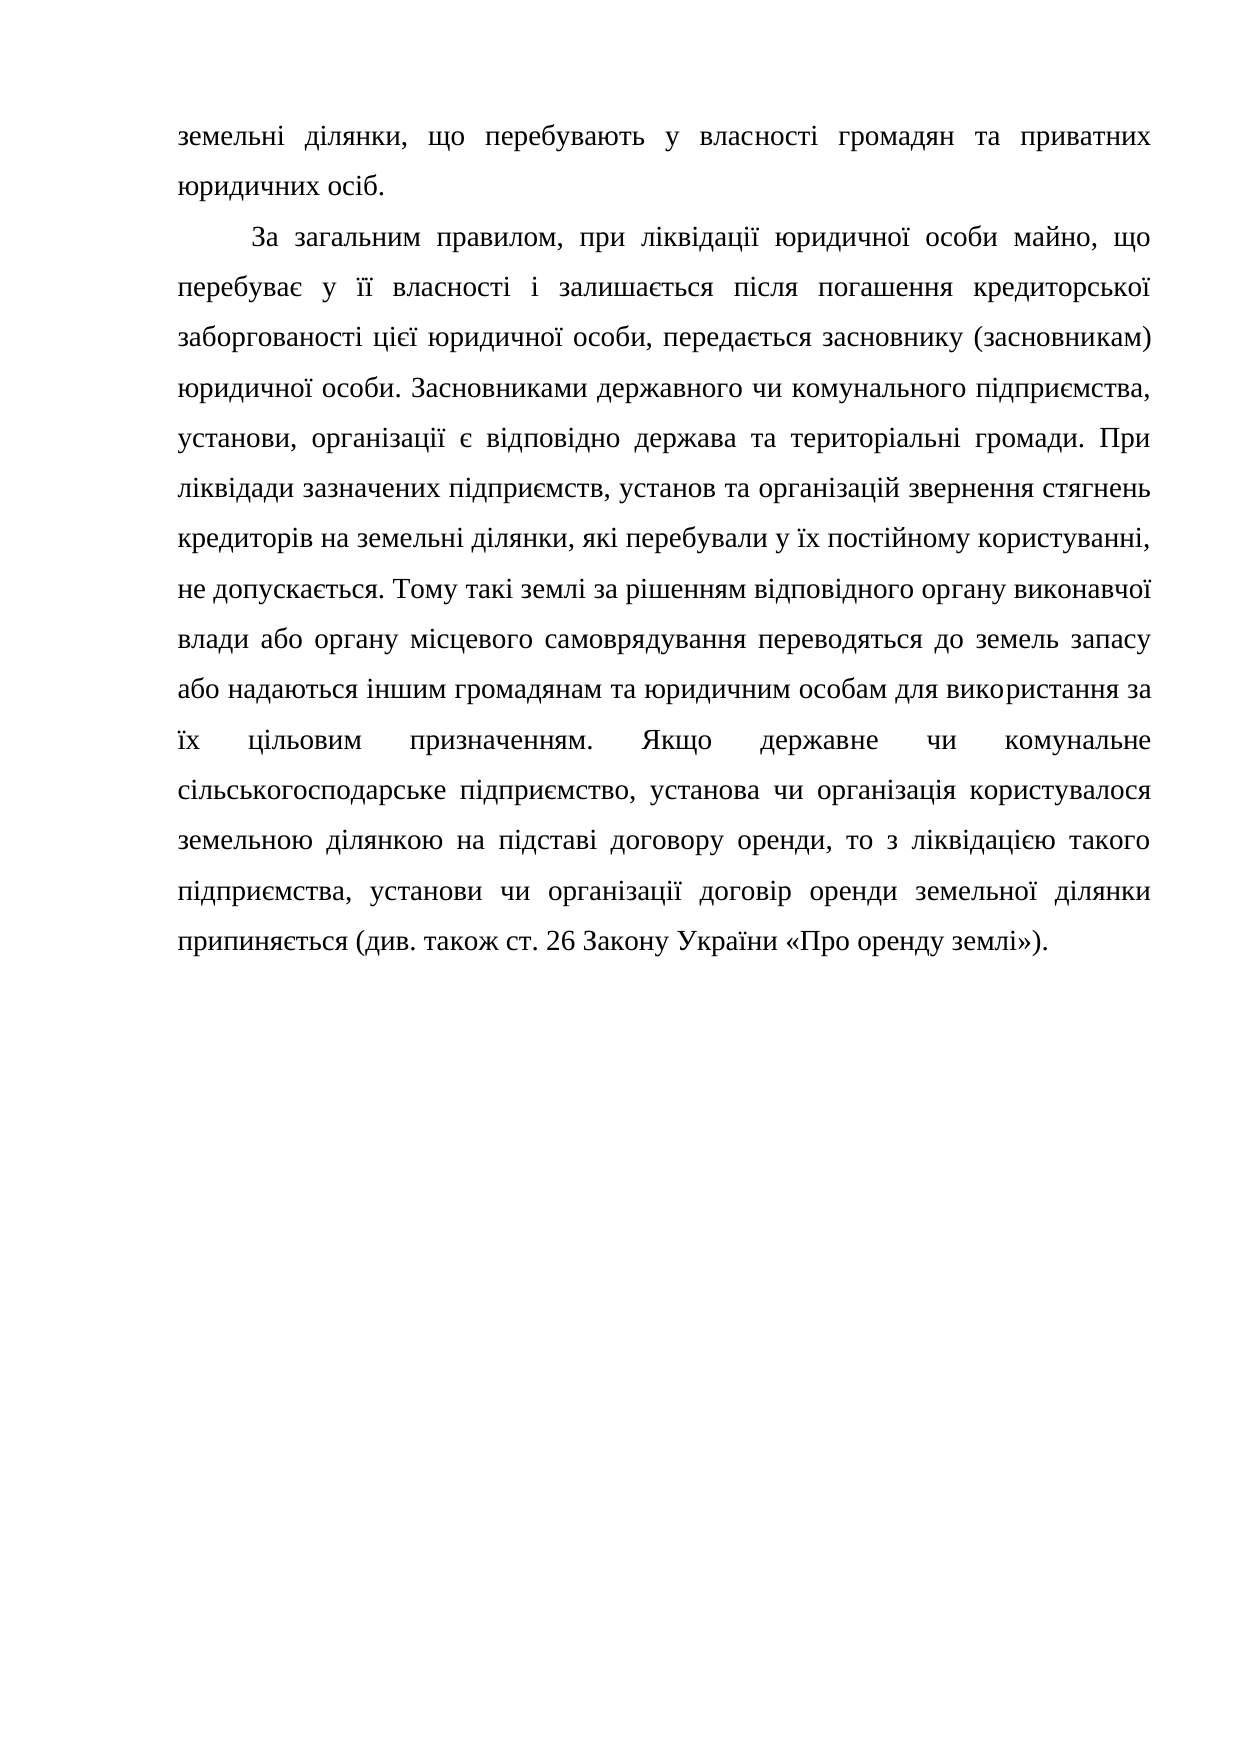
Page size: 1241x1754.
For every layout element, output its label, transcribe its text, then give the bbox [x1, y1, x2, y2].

text За загальним правилом, при ліквідації юридичної особи майно, що перебуває у її власності і залишається після погашення кредиторської заборгованості цієї юридичної особи, передається засновнику (засновникам) юридичної особи. Засновниками державного чи комунального підприємства, установи, організації є відповідно держава та територіальні громади. При ліквідади зазначених підприємств, установ та організацій звернення стягнень кредиторів на земельні ділянки, які перебували у їх постійному користуванні, не допускається. Тому такі землі за рішенням відповідного органу виконавчої влади або органу місцевого самоврядування переводяться до земель запасу або надаються іншим громадянам та юридичним особам для використання за їх цільовим призначенням. Якщо державне чи комунальне сільськогосподарське підприємство, установа чи організація користувалося земельною ділянкою на підставі договору оренди, то з ліквідацією такого підприємства, установи чи організації договір оренди земельної ділянки припиняється (див. також ст. 26 Закону України «Про оренду землі»). [177, 219, 1152, 957]
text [177, 118, 1152, 202]
